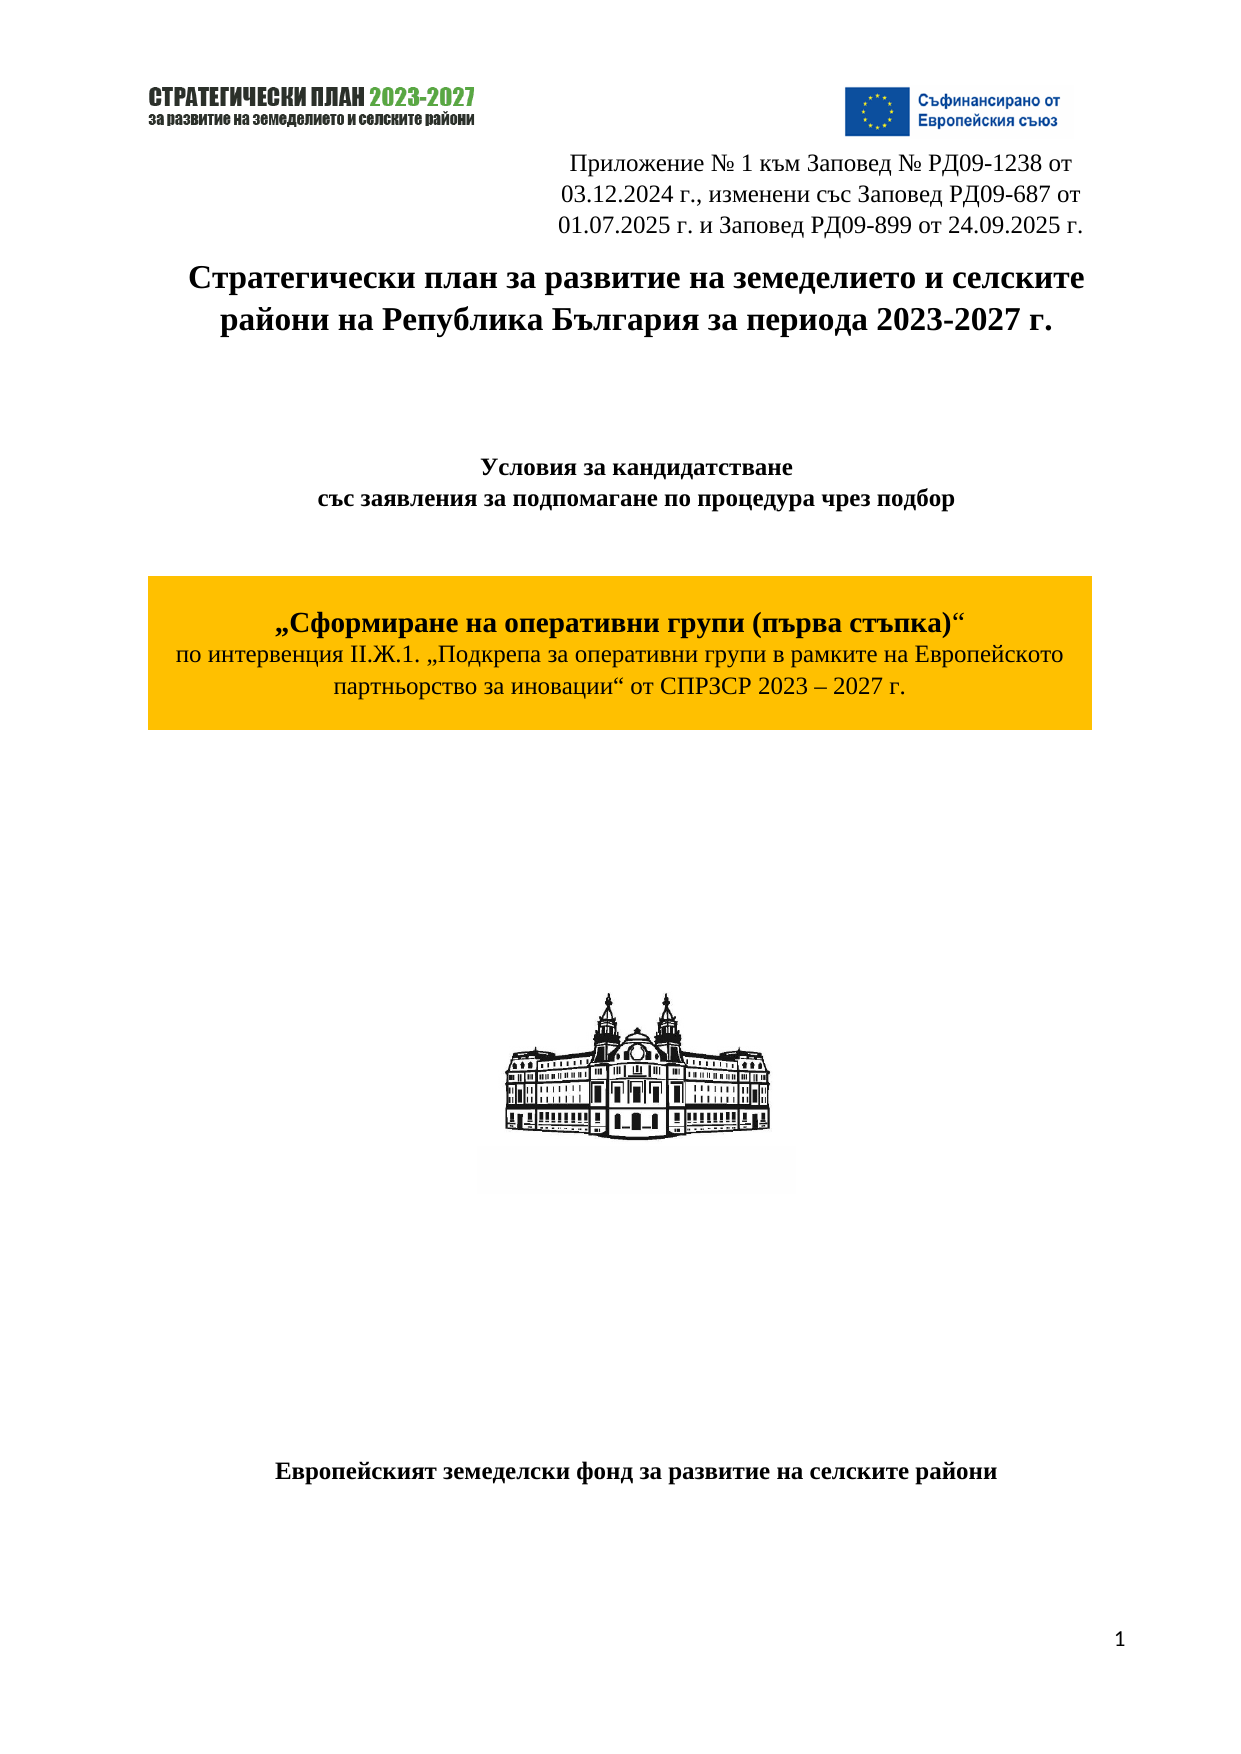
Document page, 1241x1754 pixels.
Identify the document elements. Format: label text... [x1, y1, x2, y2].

table_header „Сформиране на оперативни групи (първа стъпка)“ по интервенция II.Ж.1. „Подкрепа за оперативни групи в рамките на Европейското партньорство за иновации“ от СПРЗСР 2023 – 2027 г. [148, 576, 1092, 730]
picture [147, 73, 475, 139]
text Условия за кандидатстване [148, 452, 1125, 481]
text Стратегически план за развитие на земеделието и селските райони на Република България за периода 2023-2027 г. [148, 257, 1125, 337]
text Приложение № 1 към Заповед № РД09-1238 от 03.12.2024 г., изменени със Заповед РД09-687 от 01.07.2025 г. и Заповед РД09-899 от 24.09.2025 г. [516, 148, 1125, 238]
text Европейският земеделски фонд за развитие на селските райони [148, 1456, 1125, 1485]
text със заявления за подпомагане по процедура чрез подбор [148, 483, 1125, 512]
picture [842, 85, 1074, 139]
picture [477, 920, 796, 1247]
